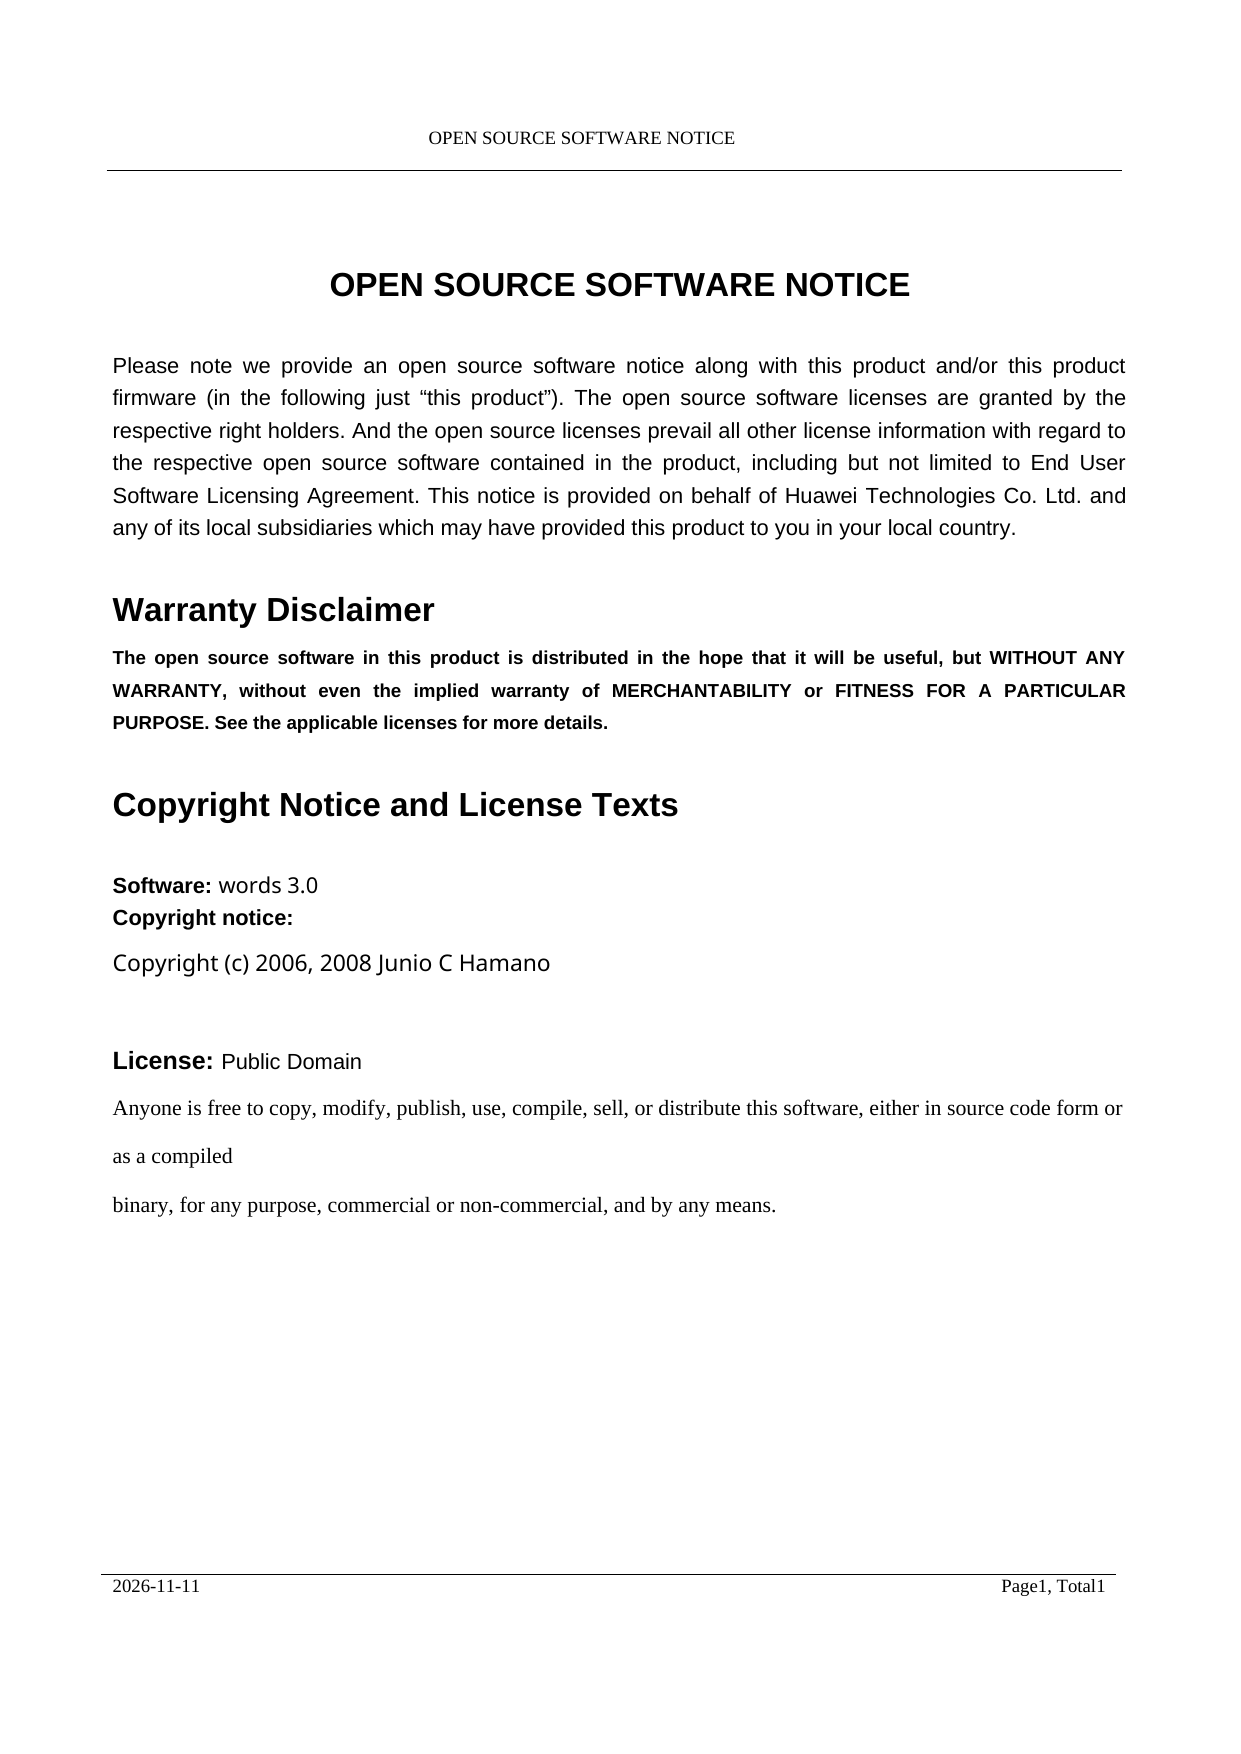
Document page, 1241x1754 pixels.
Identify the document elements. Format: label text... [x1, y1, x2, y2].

text License: Public Domain [112, 1044, 1128, 1077]
text Software: words 3.0 [112, 869, 1128, 901]
text Anyone is free to copy, modify, publish, use, compile, sell, or distribute this software, either in source code form or as a compiled binary, for any purpose, commercial or non-commercial, and by any means. [112, 1091, 1128, 1221]
text The open source software in this product is distributed in the hope that it will be useful, but WITHOUT ANY WARRANTY, without even the implied warranty of MERCHANTABILITY or FITNESS FOR A PARTICULAR PURPOSE. See the applicable licenses for more details. [112, 641, 1128, 739]
text Warranty Disclaimer [112, 576, 1128, 641]
text Copyright Notice and License Texts [112, 771, 1128, 836]
text Please note we provide an open source software notice along with this product and/or this product firmware (in the following just “this product”). The open source software licenses are granted by the respective right holders. And the open source licenses prevail all other license information with regard to the respective open source software contained in the product, including but not limited to End User Software Licensing Agreement. This notice is provided on behalf of Huawei Technologies Co. Ltd. and any of its local subsidiaries which may have provided this product to you in your local country. [112, 349, 1128, 544]
text Copyright notice: [112, 901, 1128, 934]
text Copyright (c) 2006, 2008 Junio C Hamano [112, 947, 1128, 1028]
text OPEN SOURCE SOFTWARE NOTICE [112, 251, 1128, 316]
